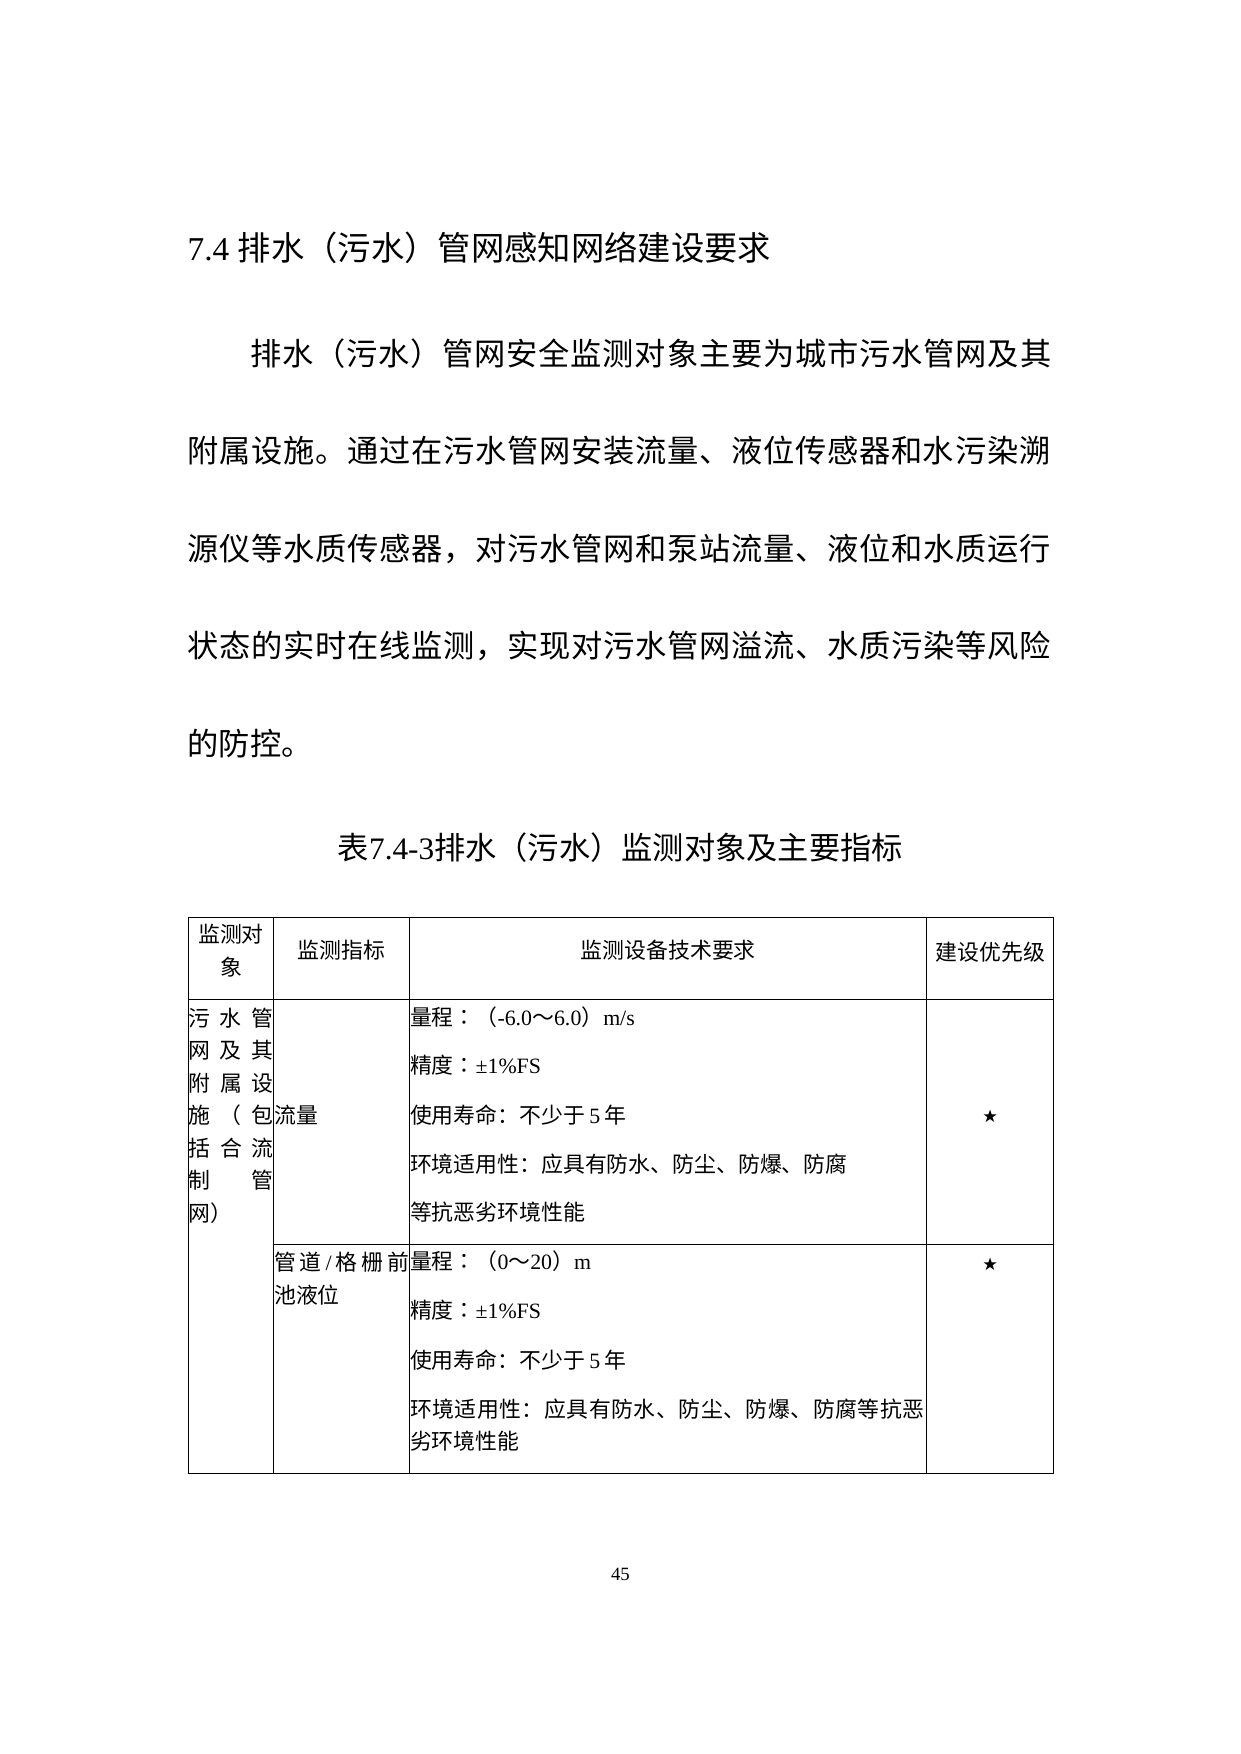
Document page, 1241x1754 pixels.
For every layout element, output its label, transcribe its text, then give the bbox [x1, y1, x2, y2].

text 排水（污水）管网安全监测对象主要为城市污水管网及其附属设施。通过在污水管网安装流量、液位传感器和水污染溯源仪等水质传感器，对污水管网和泵站流量、液位和水质运行状态的实时在线监测，实现对污水管网溢流、水质污染等风险的防控。 [187, 319, 1053, 774]
table_cell 流量 [274, 1000, 409, 1244]
table_cell 量程：（0～20）m 精度：±1%FS 使用寿命：不少于5年 环境适用性：应具有防水、防尘、防爆、防腐等抗恶劣环境性能 [410, 1245, 926, 1472]
table_cell 管道/格栅前池液位 [274, 1245, 409, 1472]
table_cell ★ [927, 1245, 1053, 1472]
table_header 监测对象 [189, 918, 273, 999]
table_cell 污水管网及其附属设施（包括合流制管网） [189, 1000, 273, 1472]
table_cell 量程：（-6.0～6.0）m/s 精度：±1%FS 使用寿命：不少于5年 环境适用性：应具有防水、防尘、防爆、防腐 等抗恶劣环境性能 [410, 1000, 926, 1244]
table_header 监测指标 [274, 918, 409, 999]
table_header 建设优先级 [927, 918, 1053, 999]
subtitle 排水（污水）管网感知网络建设要求 [187, 214, 1053, 279]
table_header 监测设备技术要求 [410, 918, 926, 999]
table_cell ★ [927, 1000, 1053, 1244]
